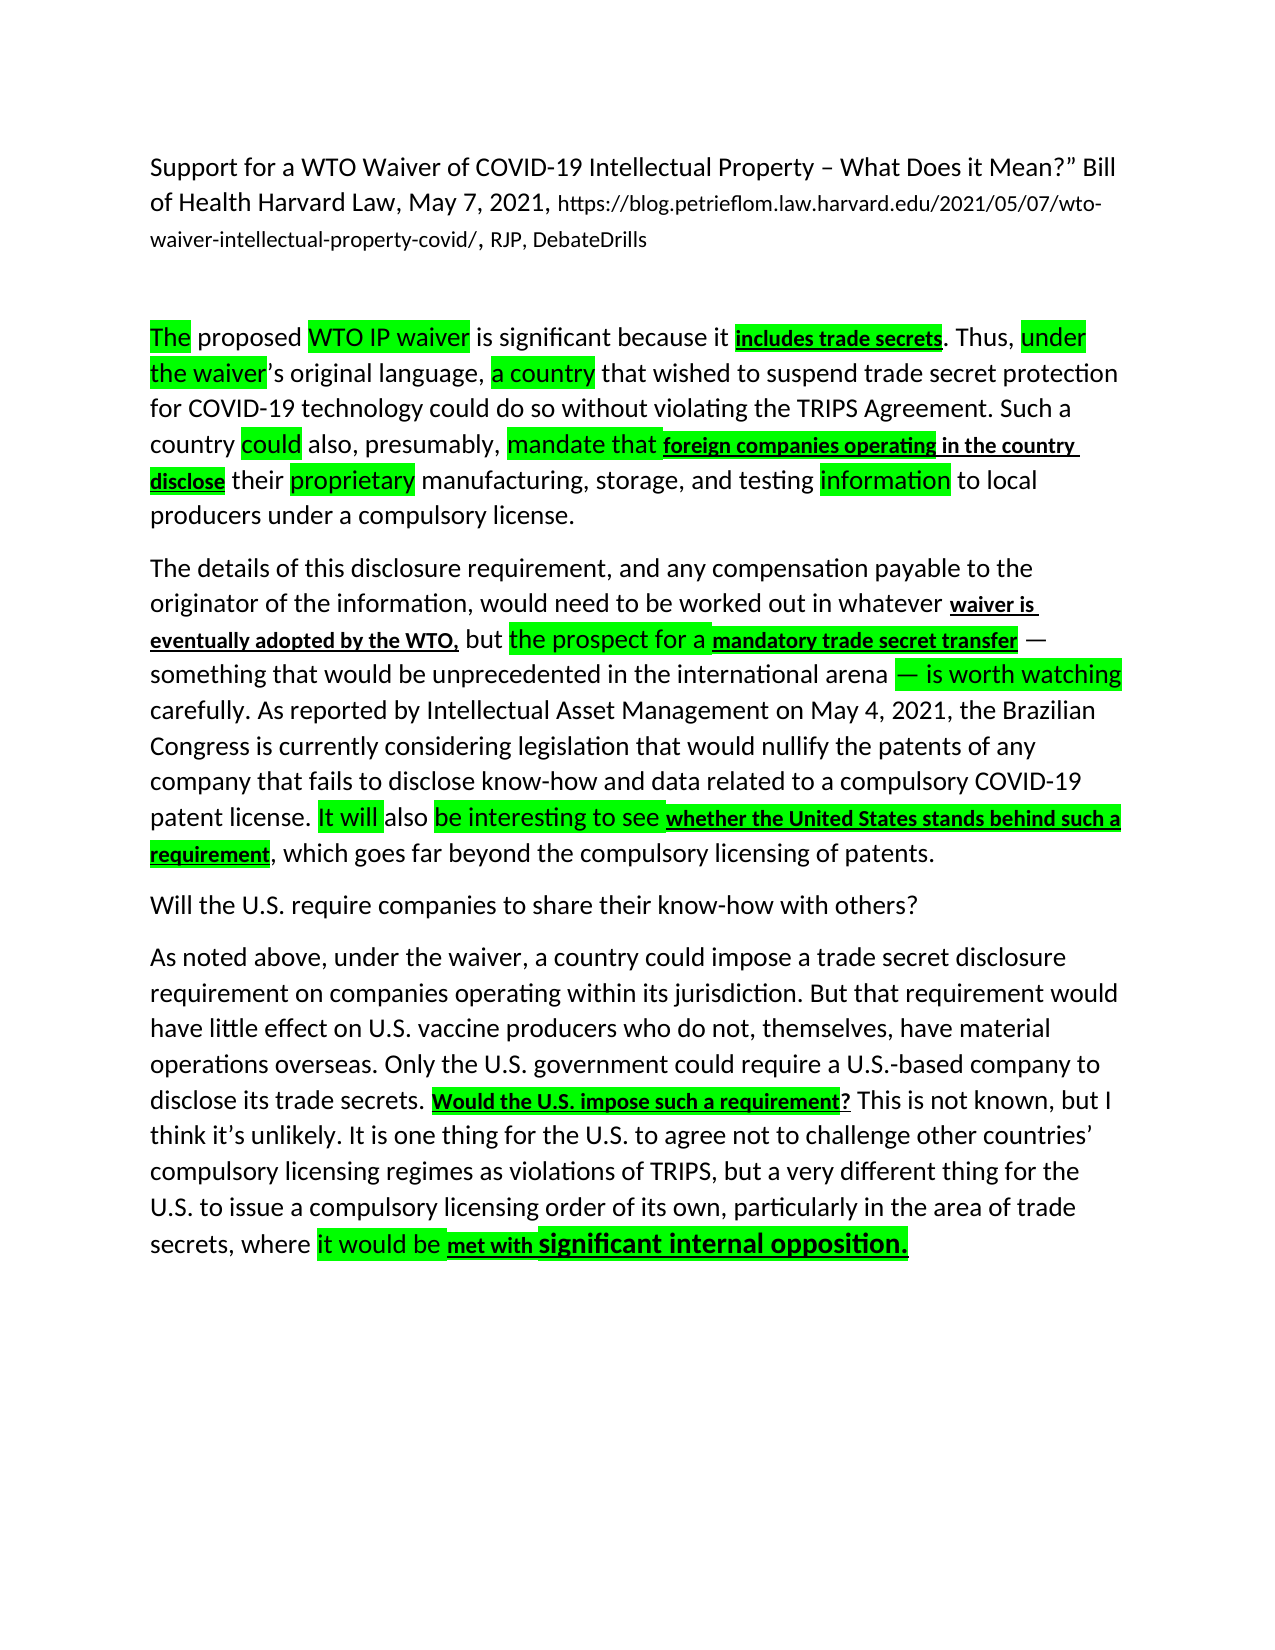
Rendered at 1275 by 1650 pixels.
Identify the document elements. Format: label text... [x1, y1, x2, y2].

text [150, 150, 1125, 254]
text As noted above, under the waiver, a country could impose a trade secret disclosure requirement on companies operating within its jurisdiction. But that requirement would have little effect on U.S. vaccine producers who do not, themselves, have material operations overseas. Only the U.S. government could require a U.S.-based company to disclose its trade secrets. Would the U.S. impose such a requirement? This is not known, but I think it’s unlikely. It is one thing for the U.S. to agree not to challenge other countries’ compulsory licensing regimes as violations of TRIPS, but a very different thing for the U.S. to issue a compulsory licensing order of its own, particularly in the area of trade secrets, where it would be met with significant internal opposition. [150, 940, 1125, 1261]
text Will the U.S. require companies to share their know-how with others? [150, 888, 1125, 921]
text The details of this disclosure requirement, and any compensation payable to the originator of the information, would need to be worked out in whatever waiver is eventually adopted by the WTO, but the prospect for a mandatory trade secret transfer — something that would be unprecedented in the international arena — is worth watching carefully. As reported by Intellectual Asset Management on May 4, 2021, the Brazilian Congress is currently considering legislation that would nullify the patents of any company that fails to disclose know-how and data related to a compulsory COVID-19 patent license. It will also be interesting to see whether the United States stands behind such a requirement, which goes far beyond the compulsory licensing of patents. [150, 551, 1125, 869]
text The proposed WTO IP waiver is significant because it includes trade secrets. Thus, under the waiver’s original language, a country that wished to suspend trade secret protection for COVID-19 technology could do so without violating the TRIPS Agreement. Such a country could also, presumably, mandate that foreign companies operating in the country disclose their proprietary manufacturing, storage, and testing information to local producers under a compulsory license. [150, 320, 1125, 532]
